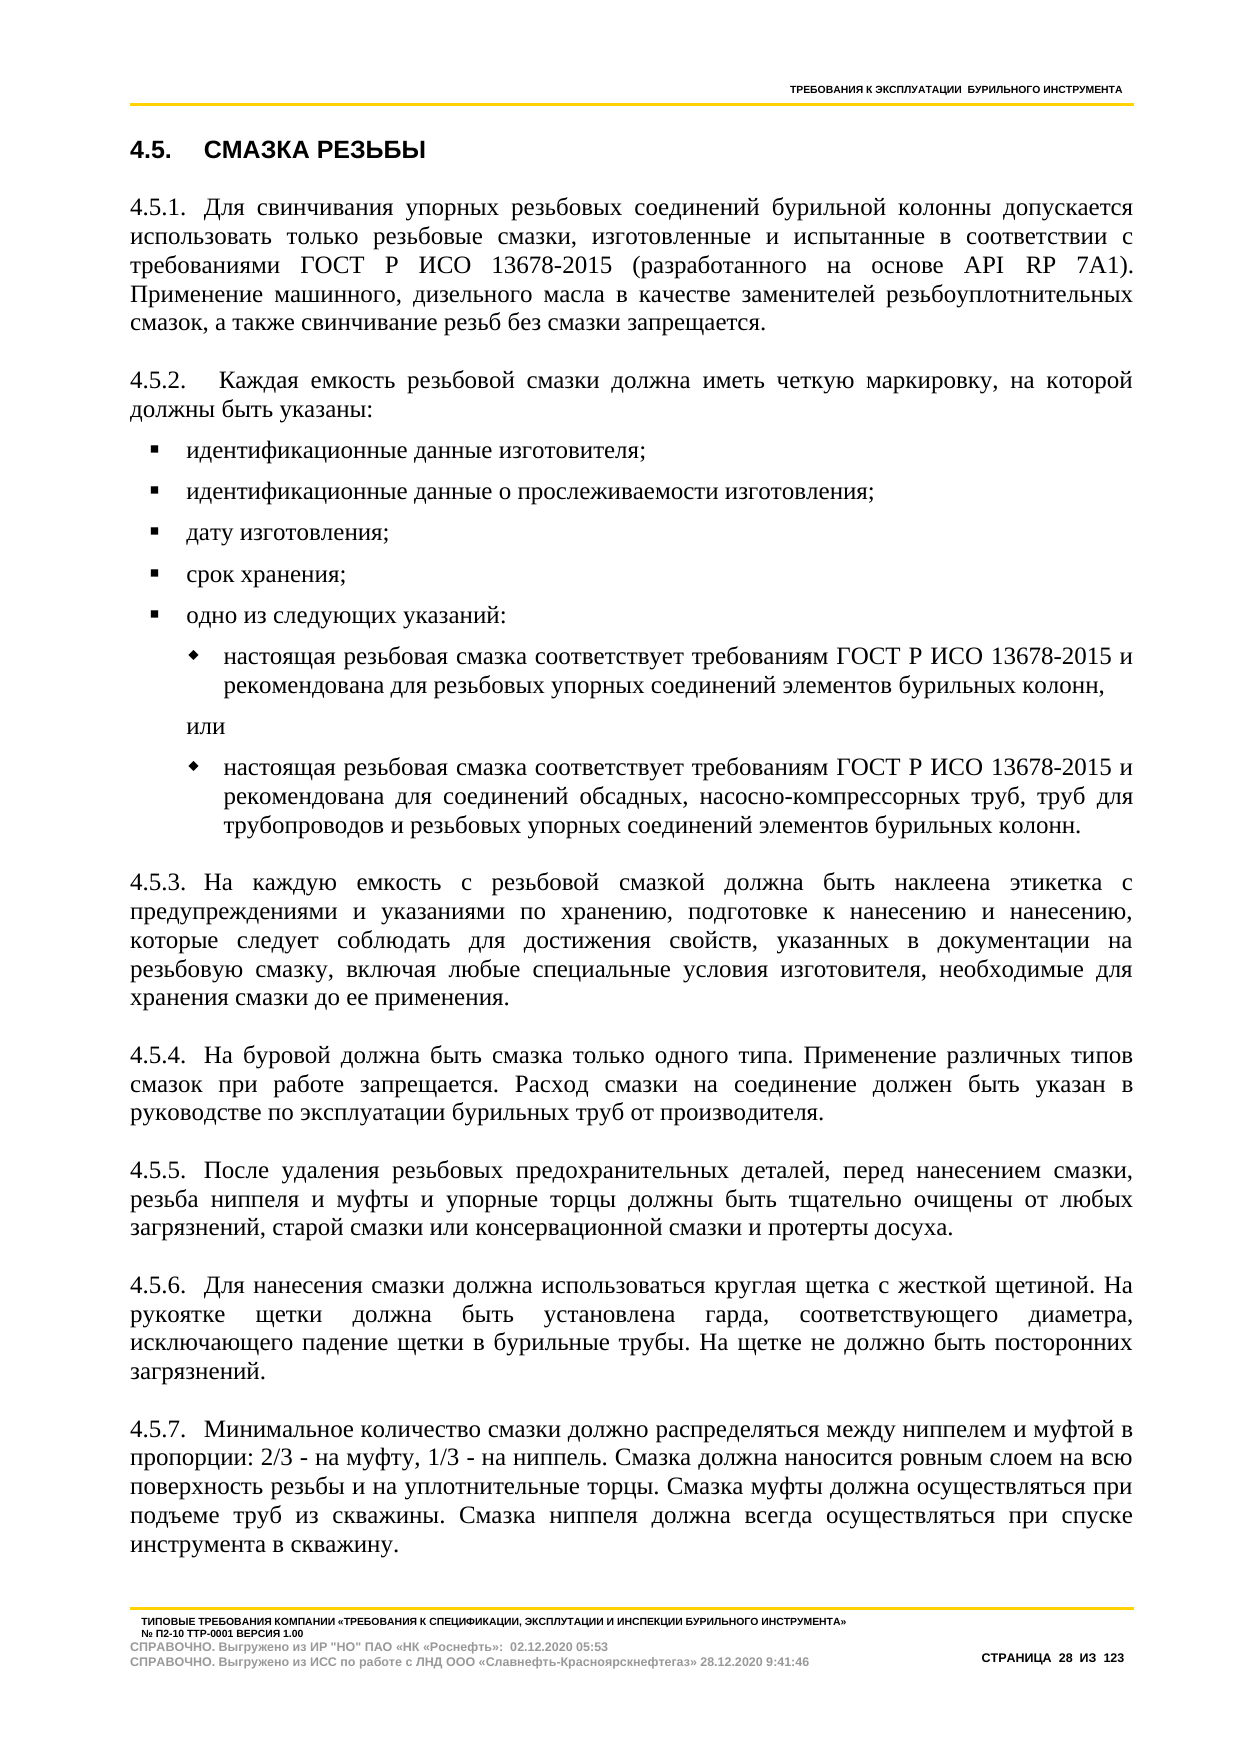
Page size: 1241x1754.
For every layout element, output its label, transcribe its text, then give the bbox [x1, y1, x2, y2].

list настоящая резьбовая смазка соответствует требованиям ГОСТ Р ИСО 13678-2015 и рекомендована для резьбовых упорных соединений элементов бурильных колонн, [186, 641, 1134, 699]
list одно из следующих указаний: [149, 600, 1134, 629]
list Для нанесения смазки должна использоваться круглая щетка с жесткой щетиной. На рукоятке щетки должна быть установлена гарда, соответствующего диаметра, исключающего падение щетки в бурильные трубы. На щетке не должно быть посторонних загрязнений. [130, 1270, 1134, 1385]
list идентификационные данные о прослеживаемости изготовления; [149, 476, 1134, 505]
list На буровой должна быть смазка только одного типа. Применение различных типов смазок при работе запрещается. Расход смазки на соединение должен быть указан в руководстве по эксплуатации бурильных труб от производителя. [130, 1040, 1134, 1126]
text или [186, 711, 1134, 740]
list Для свинчивания упорных резьбовых соединений бурильной колонны допускается использовать только резьбовые смазки, изготовленные и испытанные в соответствии с требованиями ГОСТ Р ИСО 13678-2015 (разработанного на основе API RP 7A1). Применение машинного, дизельного масла в качестве заменителей резьбоуплотнительных смазок, а также свинчивание резьб без смазки запрещается. [130, 192, 1134, 336]
list На каждую емкость с резьбовой смазкой должна быть наклеена этикетка с предупреждениями и указаниями по хранению, подготовке к нанесению и нанесению, которые следует соблюдать для достижения свойств, указанных в документации на резьбовую смазку, включая любые специальные условия изготовителя, необходимые для хранения смазки до ее применения. [130, 867, 1134, 1011]
list Минимальное количество смазки должно распределяться между ниппелем и муфтой в пропорции: 2/3 - на муфту, 1/3 - на ниппель. Смазка должна наносится ровным слоем на всю поверхность резьбы и на уплотнительные торцы. Смазка муфты должна осуществляться при подъеме труб из скважины. Смазка ниппеля должна всегда осуществляться при спуске инструмента в скважину. [130, 1414, 1134, 1557]
list идентификационные данные изготовителя; [149, 435, 1134, 464]
subtitle СМАЗКА РЕЗЬБЫ [130, 135, 1134, 164]
list срок хранения; [149, 559, 1134, 587]
list Каждая емкость резьбовой смазки должна иметь четкую маркировку, на которой должны быть указаны: [130, 365, 1134, 422]
list настоящая резьбовая смазка соответствует требованиям ГОСТ Р ИСО 13678-2015 и рекомендована для соединений обсадных, насосно-компрессорных труб, труб для трубопроводов и резьбовых упорных соединений элементов бурильных колонн. [186, 752, 1134, 839]
list дату изготовления; [149, 517, 1134, 546]
list После удаления резьбовых предохранительных деталей, перед нанесением смазки, резьба ниппеля и муфты и упорные торцы должны быть тщательно очищены от любых загрязнений, старой смазки или консервационной смазки и протерты досуха. [130, 1155, 1134, 1241]
